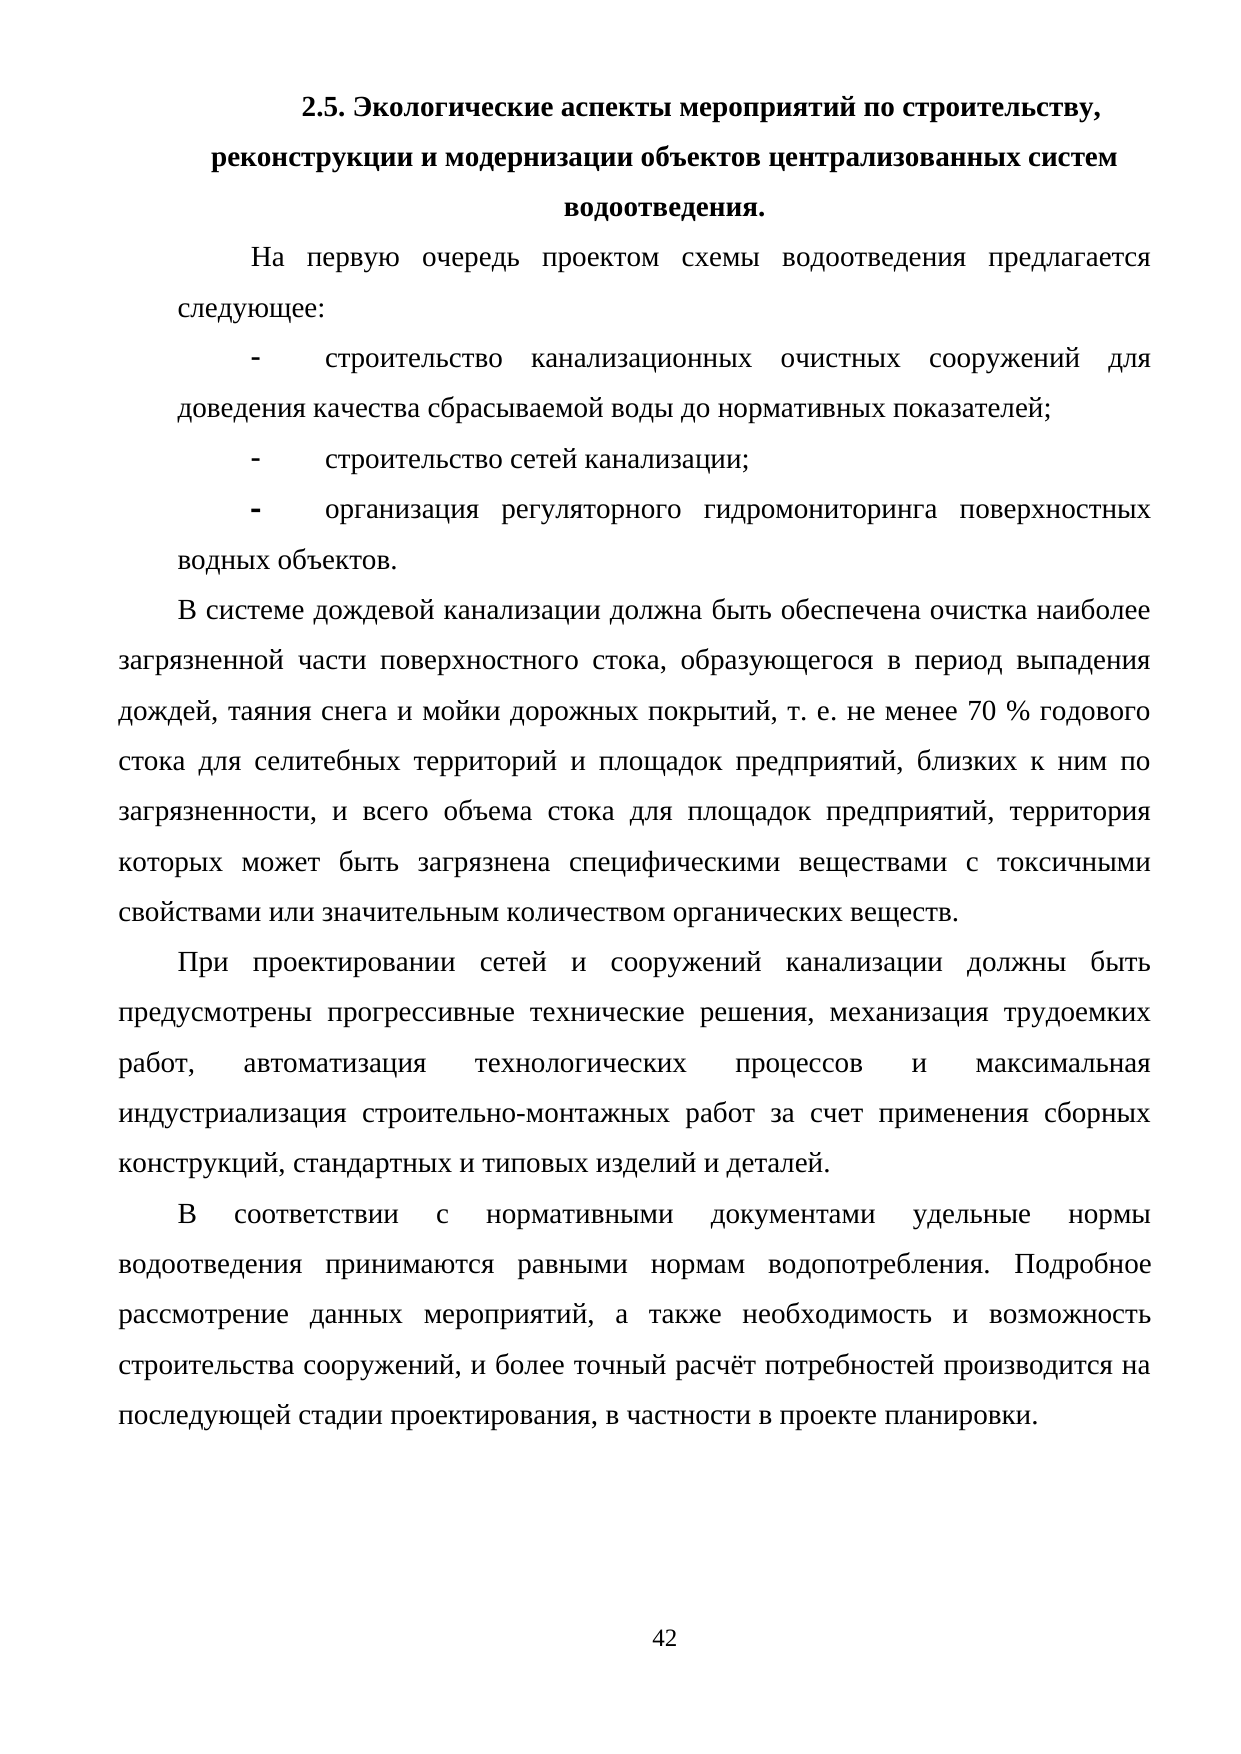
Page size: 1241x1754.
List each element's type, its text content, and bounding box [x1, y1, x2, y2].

list строительство канализационных очистных сооружений для доведения качества сбрасываемой воды до нормативных показателей; [177, 340, 1152, 424]
list организация регуляторного гидромониторинга поверхностных водных объектов. [177, 491, 1152, 575]
subtitle 2.5. Экологические аспекты мероприятий по строительству, реконструкции и модернизации объектов централизованных систем водоотведения. [177, 89, 1152, 223]
list строительство сетей канализации; [177, 441, 1152, 474]
list При проектировании сетей и сооружений канализации должны быть предусмотрены прогрессивные технические решения, механизация трудоемких работ, автоматизация технологических процессов и максимальная индустриализация строительно-монтажных работ за счет применения сборных конструкций, стандартных и типовых изделий и деталей. [118, 944, 1152, 1179]
list В системе дождевой канализации должна быть обеспечена очистка наиболее загрязненной части поверхностного стока, образующегося в период выпадения дождей, таяния снега и мойки дорожных покрытий, т. е. не менее 70 % годового стока для селитебных территорий и площадок предприятий, близких к ним по загрязненности, и всего объема стока для площадок предприятий, территория которых может быть загрязнена специфическими веществами с токсичными свойствами или значительным количеством органических веществ. [118, 592, 1152, 927]
list В соответствии с нормативными документами удельные нормы водоотведения принимаются равными нормам водопотребления. Подробное рассмотрение данных мероприятий, а также необходимость и возможность строительства сооружений, и более точный расчёт потребностей производится на последующей стадии проектирования, в частности в проекте планировки. [118, 1196, 1152, 1431]
text На первую очередь проектом схемы водоотведения предлагается следующее: [177, 239, 1152, 323]
